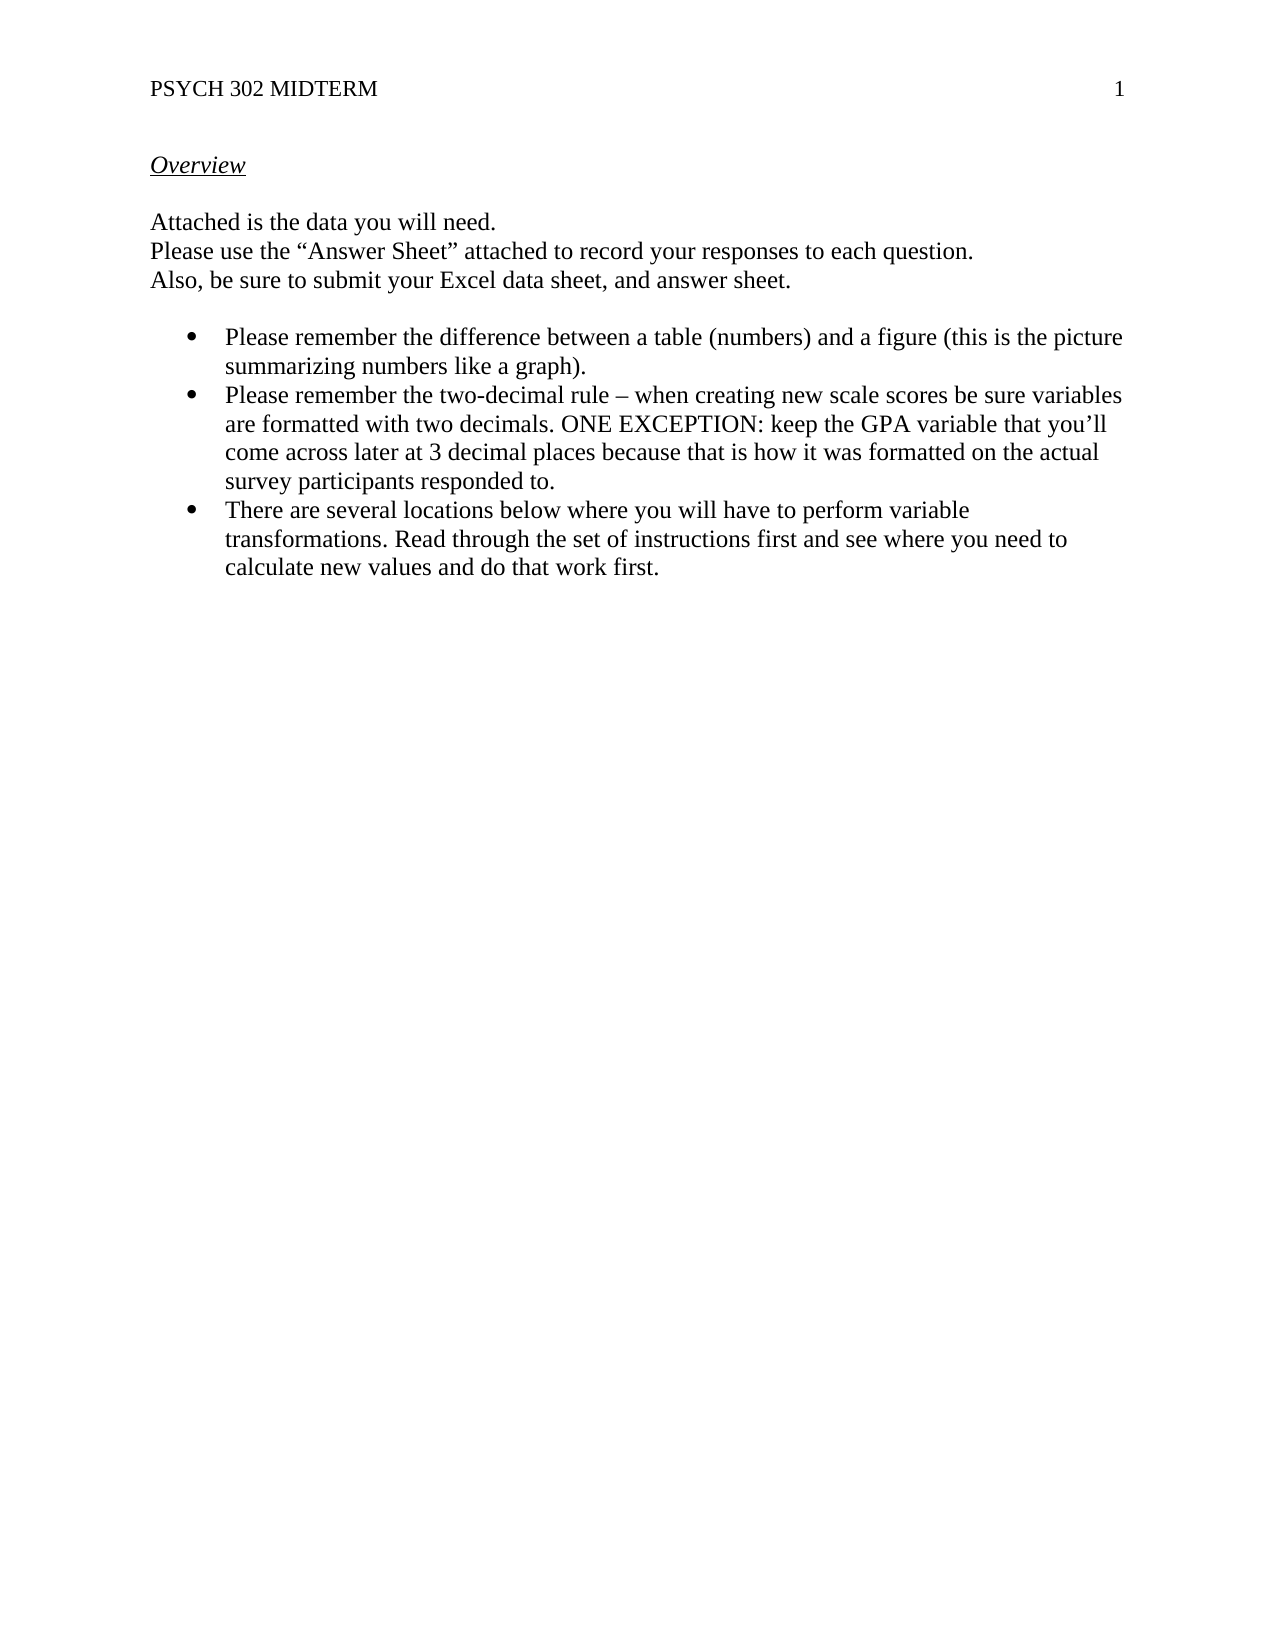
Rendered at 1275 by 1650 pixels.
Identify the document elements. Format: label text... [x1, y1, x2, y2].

text Overview [150, 150, 1125, 179]
text Attached is the data you will need. [150, 207, 1125, 236]
text Also, be sure to submit your Excel data sheet, and answer sheet. [150, 265, 1125, 294]
list Please remember the difference between a table (numbers) and a figure (this is the picture summarizing numbers like a graph). [187, 322, 1125, 380]
list There are several locations below where you will have to perform variable transformations. Read through the set of instructions first and see where you need to calculate new values and do that work first. [187, 495, 1125, 581]
text Please use the “Answer Sheet” attached to record your responses to each question. [150, 236, 1125, 265]
list Please remember the two-decimal rule – when creating new scale scores be sure variables are formatted with two decimals. ONE EXCEPTION: keep the GPA variable that you’ll come across later at 3 decimal places because that is how it was formatted on the actual survey participants responded to. [187, 380, 1125, 495]
